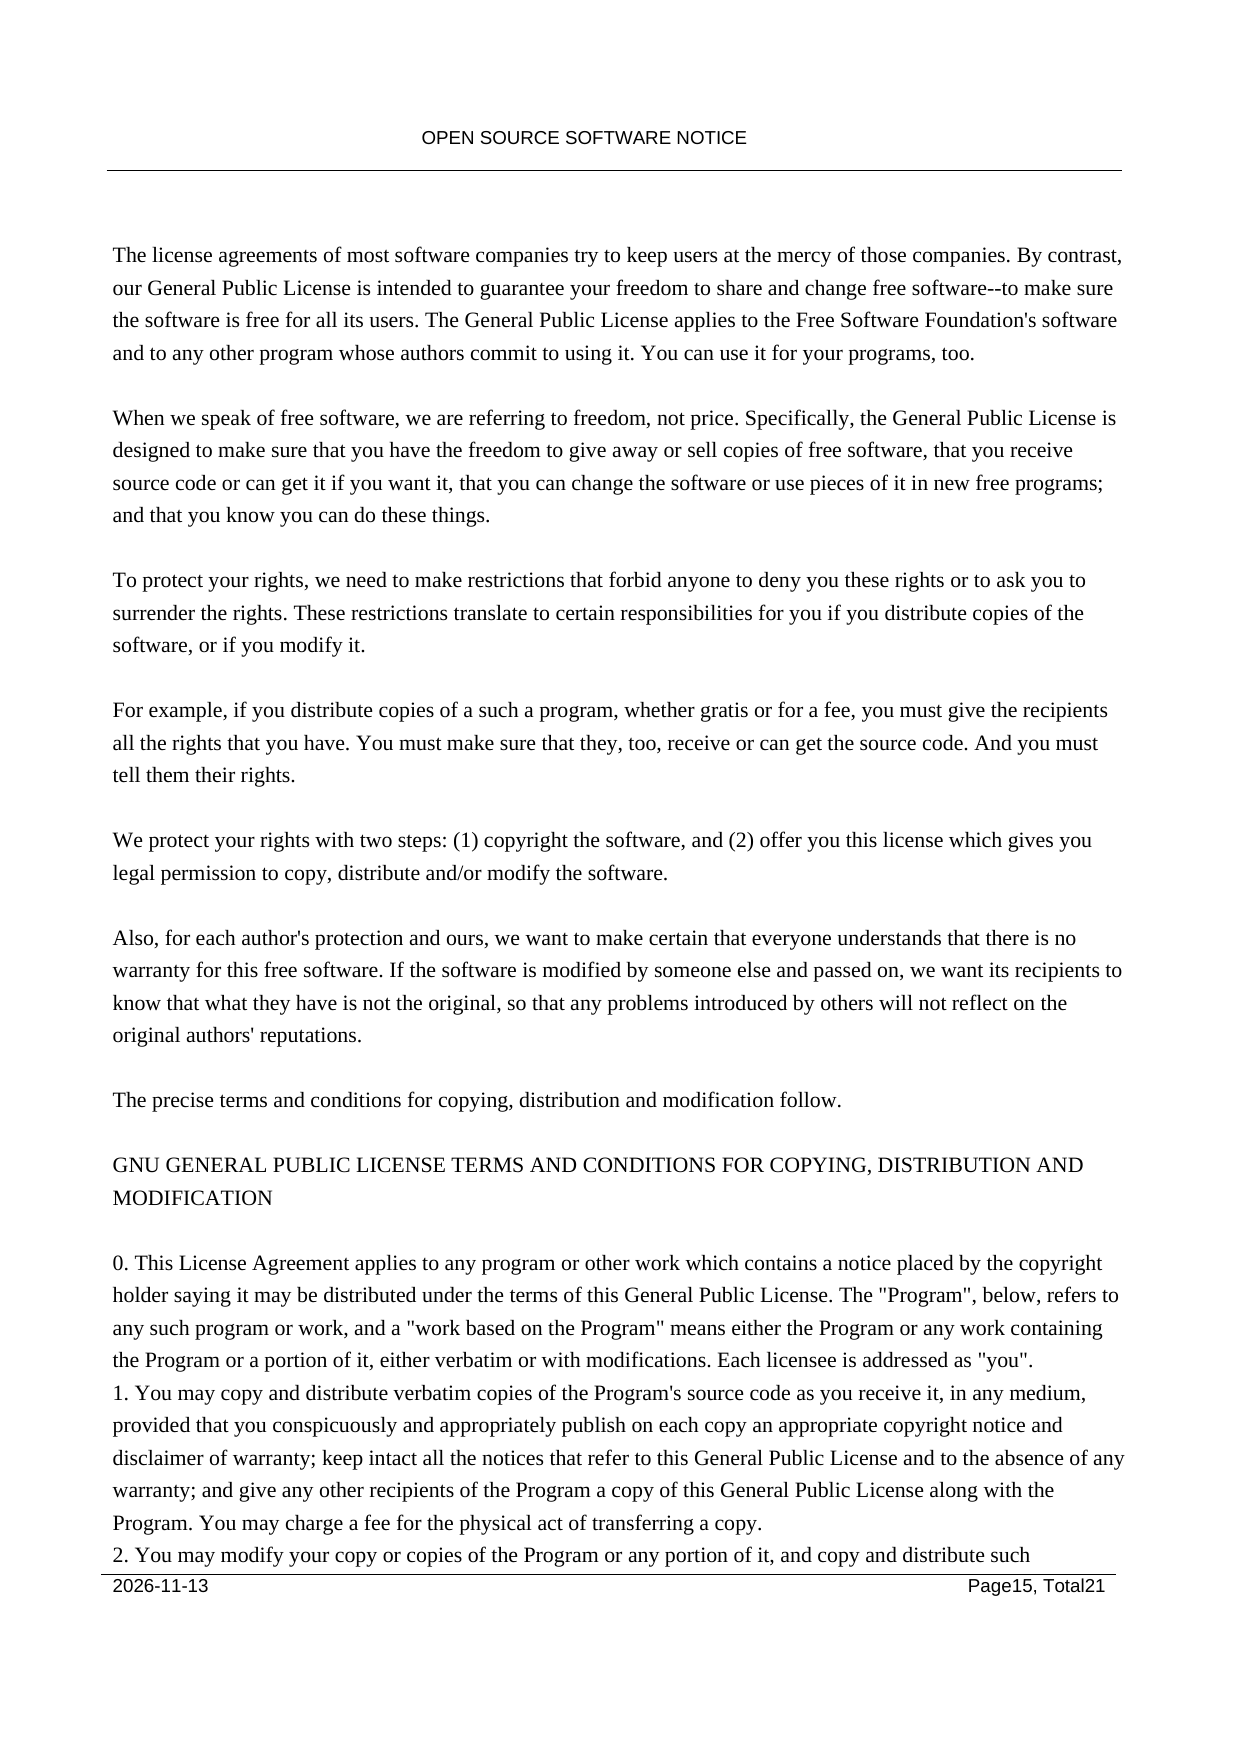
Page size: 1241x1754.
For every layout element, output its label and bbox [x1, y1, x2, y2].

text [112, 206, 1128, 1571]
